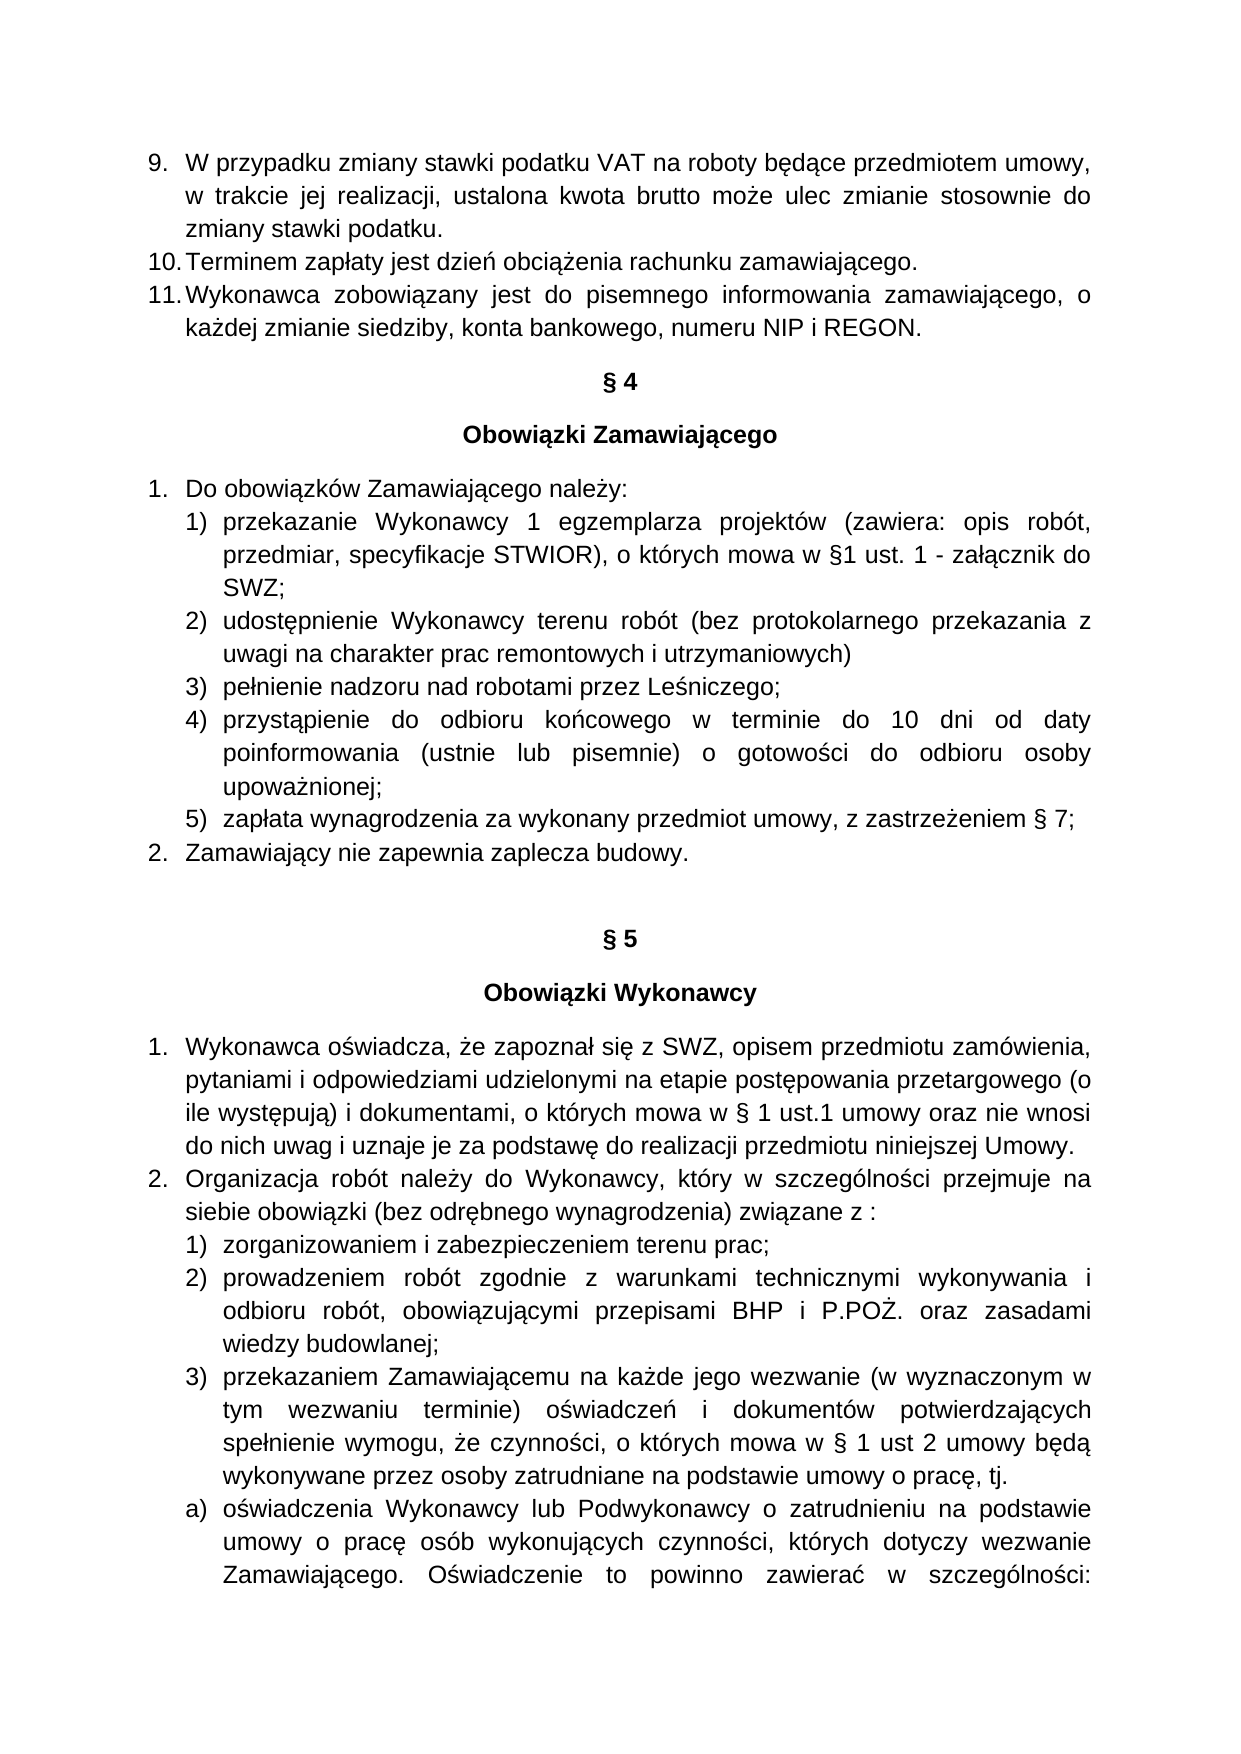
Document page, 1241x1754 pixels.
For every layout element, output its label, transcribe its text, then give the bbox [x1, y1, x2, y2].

text Obowiązki Zamawiającego [148, 420, 1093, 449]
list udostępnienie Wykonawcy terenu robót (bez protokolarnego przekazania z uwagi na charakter prac remontowych i utrzymaniowych) [185, 606, 1093, 668]
list zorganizowaniem i zabezpieczeniem terenu prac; [185, 1230, 1093, 1259]
list pełnienie nadzoru nad robotami przez Leśniczego; [185, 672, 1093, 701]
list przekazaniem Zamawiającemu na każde jego wezwanie (w wyznaczonym w tym wezwaniu terminie) oświadczeń i dokumentów potwierdzających spełnienie wymogu, że czynności, o których mowa w § 1 ust 2 umowy będą wykonywane przez osoby zatrudniane na podstawie umowy o pracę, tj. [185, 1362, 1093, 1490]
text § 5 [148, 924, 1093, 953]
list zapłata wynagrodzenia za wykonany przedmiot umowy, z zastrzeżeniem § 7; [185, 804, 1093, 833]
list prowadzeniem robót zgodnie z warunkami technicznymi wykonywania i odbioru robót, obowiązującymi przepisami BHP i P.POŻ. oraz zasadami wiedzy budowlanej; [185, 1263, 1093, 1358]
list Zamawiający nie zapewnia zaplecza budowy. [148, 837, 1093, 866]
list Do obowiązków Zamawiającego należy: [148, 474, 1093, 503]
list Wykonawca zobowiązany jest do pisemnego informowania zamawiającego, o każdej zmianie siedziby, konta bankowego, numeru NIP i REGON. [148, 280, 1093, 341]
list przystąpienie do odbioru końcowego w terminie do 10 dni od daty poinformowania (ustnie lub pisemnie) o gotowości do odbioru osoby upoważnionej; [185, 705, 1093, 800]
text Obowiązki Wykonawcy [148, 978, 1093, 1007]
text § 4 [148, 367, 1093, 395]
list W przypadku zmiany stawki podatku VAT na roboty będące przedmiotem umowy, w trakcie jej realizacji, ustalona kwota brutto może ulec zmianie stosownie do zmiany stawki podatku. [148, 148, 1093, 242]
list Organizacja robót należy do Wykonawcy, który w szczególności przejmuje na siebie obowiązki (bez odrębnego wynagrodzenia) związane z : [148, 1164, 1093, 1226]
list Wykonawca oświadcza, że zapoznał się z SWZ, opisem przedmiotu zamówienia, pytaniami i odpowiedziami udzielonymi na etapie postępowania przetargowego (o ile występują) i dokumentami, o których mowa w § 1 ust.1 umowy oraz nie wnosi do nich uwag i uznaje je za podstawę do realizacji przedmiotu niniejszej Umowy. [148, 1032, 1093, 1160]
list przekazanie Wykonawcy 1 egzemplarza projektów (zawiera: opis robót, przedmiar, specyfikacje STWIOR), o których mowa w §1 ust. 1 - załącznik do SWZ; [185, 507, 1093, 602]
list Terminem zapłaty jest dzień obciążenia rachunku zamawiającego. [148, 247, 1093, 275]
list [185, 1494, 1093, 1589]
